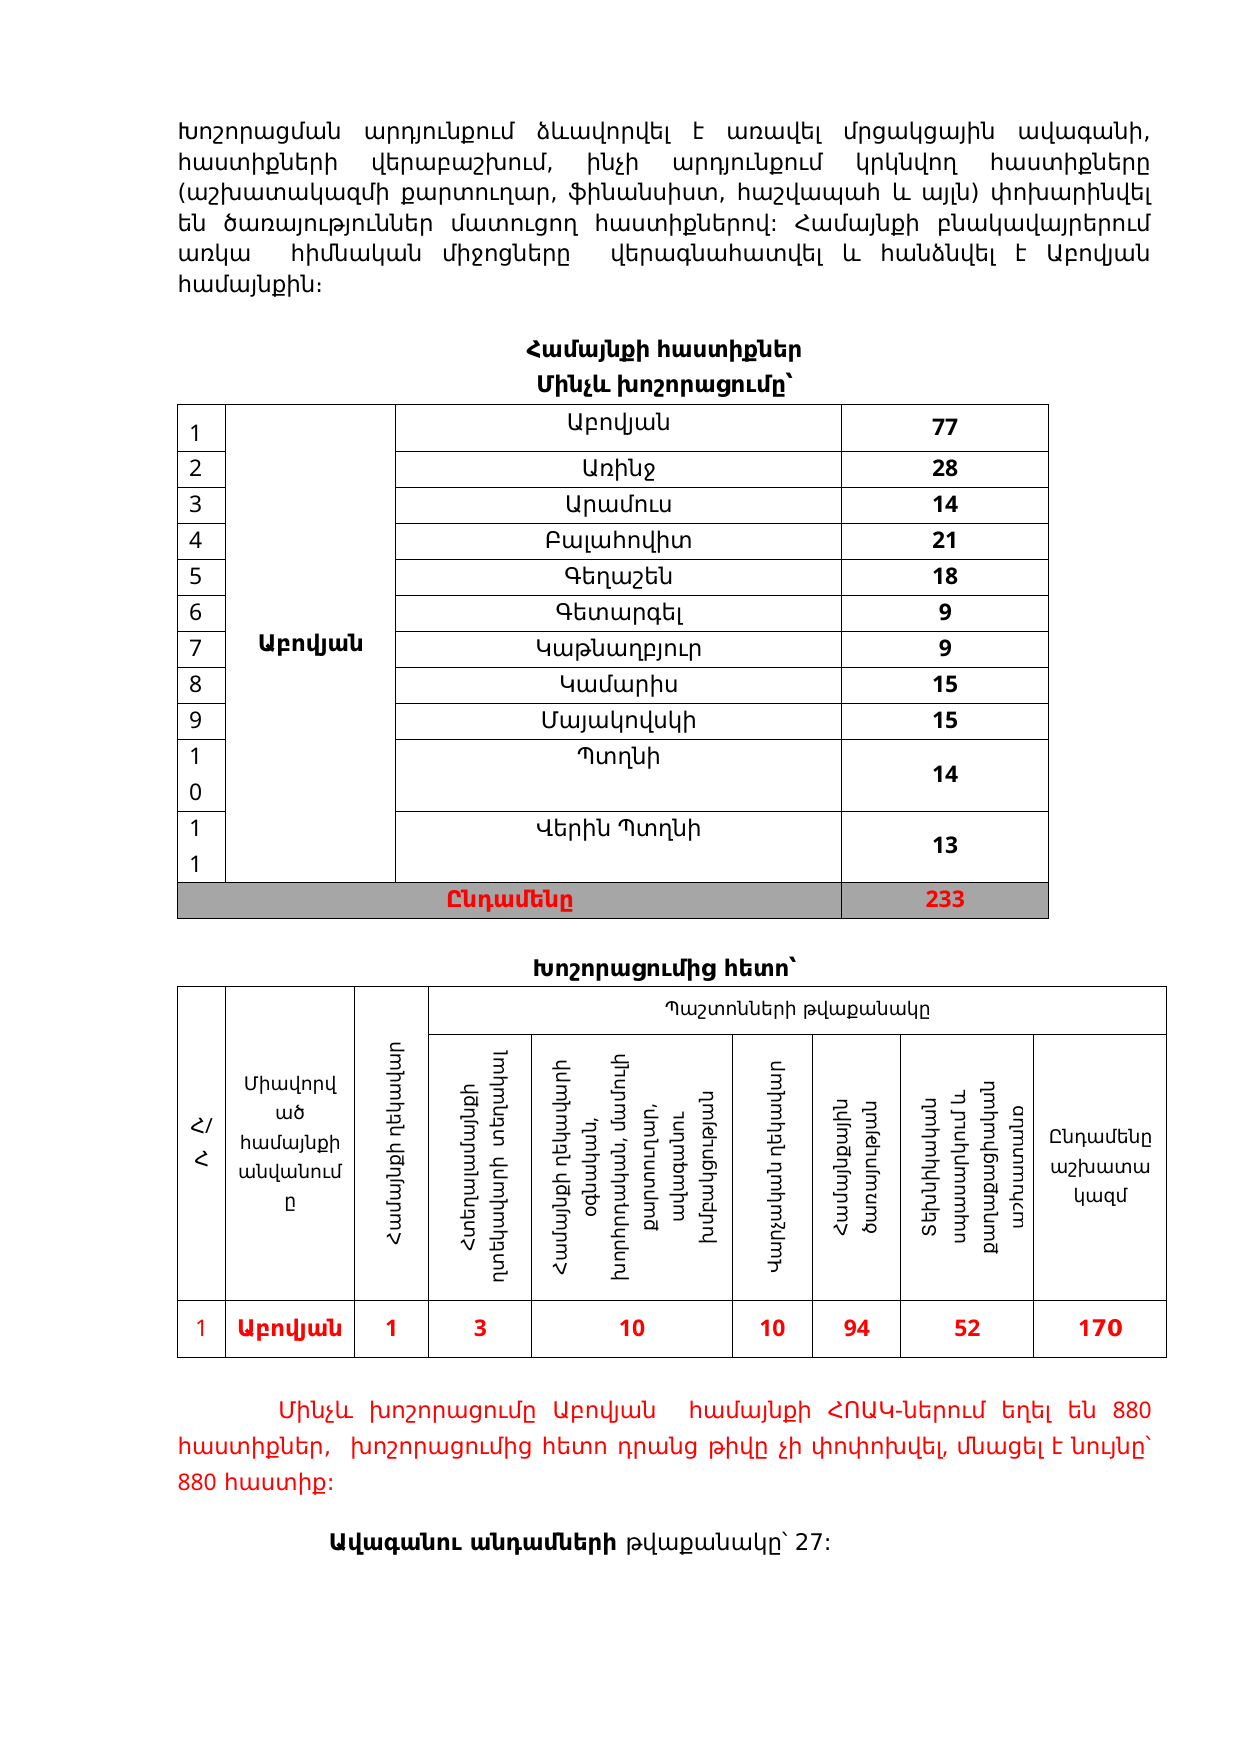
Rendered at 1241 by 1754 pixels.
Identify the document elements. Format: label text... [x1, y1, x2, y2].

table_cell 6 [178, 596, 225, 631]
table_header Աբովյան [396, 405, 841, 451]
table_cell 11 [178, 812, 225, 882]
table_cell 52 [901, 1301, 1033, 1357]
table_cell 9 [178, 704, 225, 739]
table_cell 18 [842, 560, 1048, 595]
table_cell 170 [1034, 1301, 1166, 1357]
table_cell 10 [532, 1301, 732, 1357]
table_header 1 [178, 405, 225, 451]
table_header Միավորված համայնքի անվանումը [226, 987, 354, 1300]
table_cell 7 [178, 632, 225, 667]
table_cell Վարչական ղեկավար [733, 1035, 812, 1300]
table_cell 8 [178, 668, 225, 703]
table_cell 233 [842, 883, 1048, 918]
table_cell Պտղնի [396, 740, 841, 811]
table_cell 28 [842, 452, 1048, 487]
table_cell 14 [842, 488, 1048, 523]
table_cell Տեխնիկական սպասարկում և քաղաքացիական աշխատանք իրականացնողներ [901, 1035, 1033, 1300]
table_cell 5 [178, 560, 225, 595]
text Ավագանու անդամների թվաքանակը՝ 27: [177, 1529, 1152, 1555]
table_cell Ընդամենը [178, 883, 841, 918]
table_cell 13 [842, 812, 1048, 882]
text Խոշորացման արդյունքում ձևավորվել է առավել մրցակցային ավագանի, հաստիքների վերաբաշխում, ինչի արդյունքում կրկնվող հաստիքները (աշխատակազմի քարտուղար, ֆինանսիստ, հաշվապահ և այլն) փոխարինվել են ծառայություններ մատուցող հաստիքներով: Համայնքի բնակավայրերում առկա հիմնական միջոցները վերագնահատվել և հանձնվել է Աբովյան համայնքին։ [177, 118, 1152, 298]
table_header Համայնքի ղեկավար [355, 987, 428, 1300]
table_cell 1 [355, 1301, 428, 1357]
table_cell 1 [178, 1301, 225, 1357]
table_cell Բալահովիտ [396, 524, 841, 559]
table_header Հ/Հ [178, 987, 225, 1300]
table_cell Գետարգել [396, 596, 841, 631]
table_cell 4 [178, 524, 225, 559]
table_cell 2 [178, 452, 225, 487]
table_cell 14 [842, 740, 1048, 811]
table_cell Արամուս [396, 488, 841, 523]
table_cell Մայակովսկի [396, 704, 841, 739]
text Խոշորացումից հետո՝ [177, 955, 1152, 982]
table_cell 10 [178, 740, 225, 811]
table_cell Համայնքի ղեկավարի օգնական, խորհրդական, մամուլի քարտուղար, ավագանու խմբակցության փորձագետ, համայնքի ղեկավարի առաջին տեղակալի օգնական [532, 1035, 732, 1300]
table_cell 15 [842, 704, 1048, 739]
table_cell Ընդամենը աշխատակազմ [1034, 1035, 1166, 1300]
table_header Պաշտոնների թվաքանակը [429, 987, 1166, 1034]
text Մինչև խոշորացումը Աբովյան համայնքի ՀՈԱԿ-ներում եղել են 880 հաստիքներ, խոշորացումից հետո դրանց թիվը չի փոփոխվել, մնացել է նույնը՝ 880 հաստիք: [177, 1394, 1152, 1497]
table_cell Աբովյան [226, 1301, 354, 1357]
table_cell 9 [842, 632, 1048, 667]
table_cell 9 [842, 596, 1048, 631]
table_cell 10 [733, 1301, 812, 1357]
text Մինչև խոշորացումը՝ [177, 368, 1152, 400]
table_cell 3 [429, 1301, 531, 1357]
table_cell Վերին Պտղնի [396, 812, 841, 882]
table_cell 94 [813, 1301, 900, 1357]
table_header 77 [842, 405, 1048, 451]
table_cell Կաթնաղբյուր [396, 632, 841, 667]
table_cell 21 [842, 524, 1048, 559]
table_cell 3 [178, 488, 225, 523]
table_cell Համայնքային ծառայության պաշտոններ [813, 1035, 900, 1300]
table_cell Առինջ [396, 452, 841, 487]
table_cell Գեղաշեն [396, 560, 841, 595]
table_cell 15 [842, 668, 1048, 703]
table_header Աբովյան [226, 405, 395, 882]
table_cell Կամարիս [396, 668, 841, 703]
text Համայնքի հաստիքներ [177, 332, 1152, 364]
table_cell Հտեղալամայնքի ղտեկավարի տեղակալ [429, 1035, 531, 1300]
